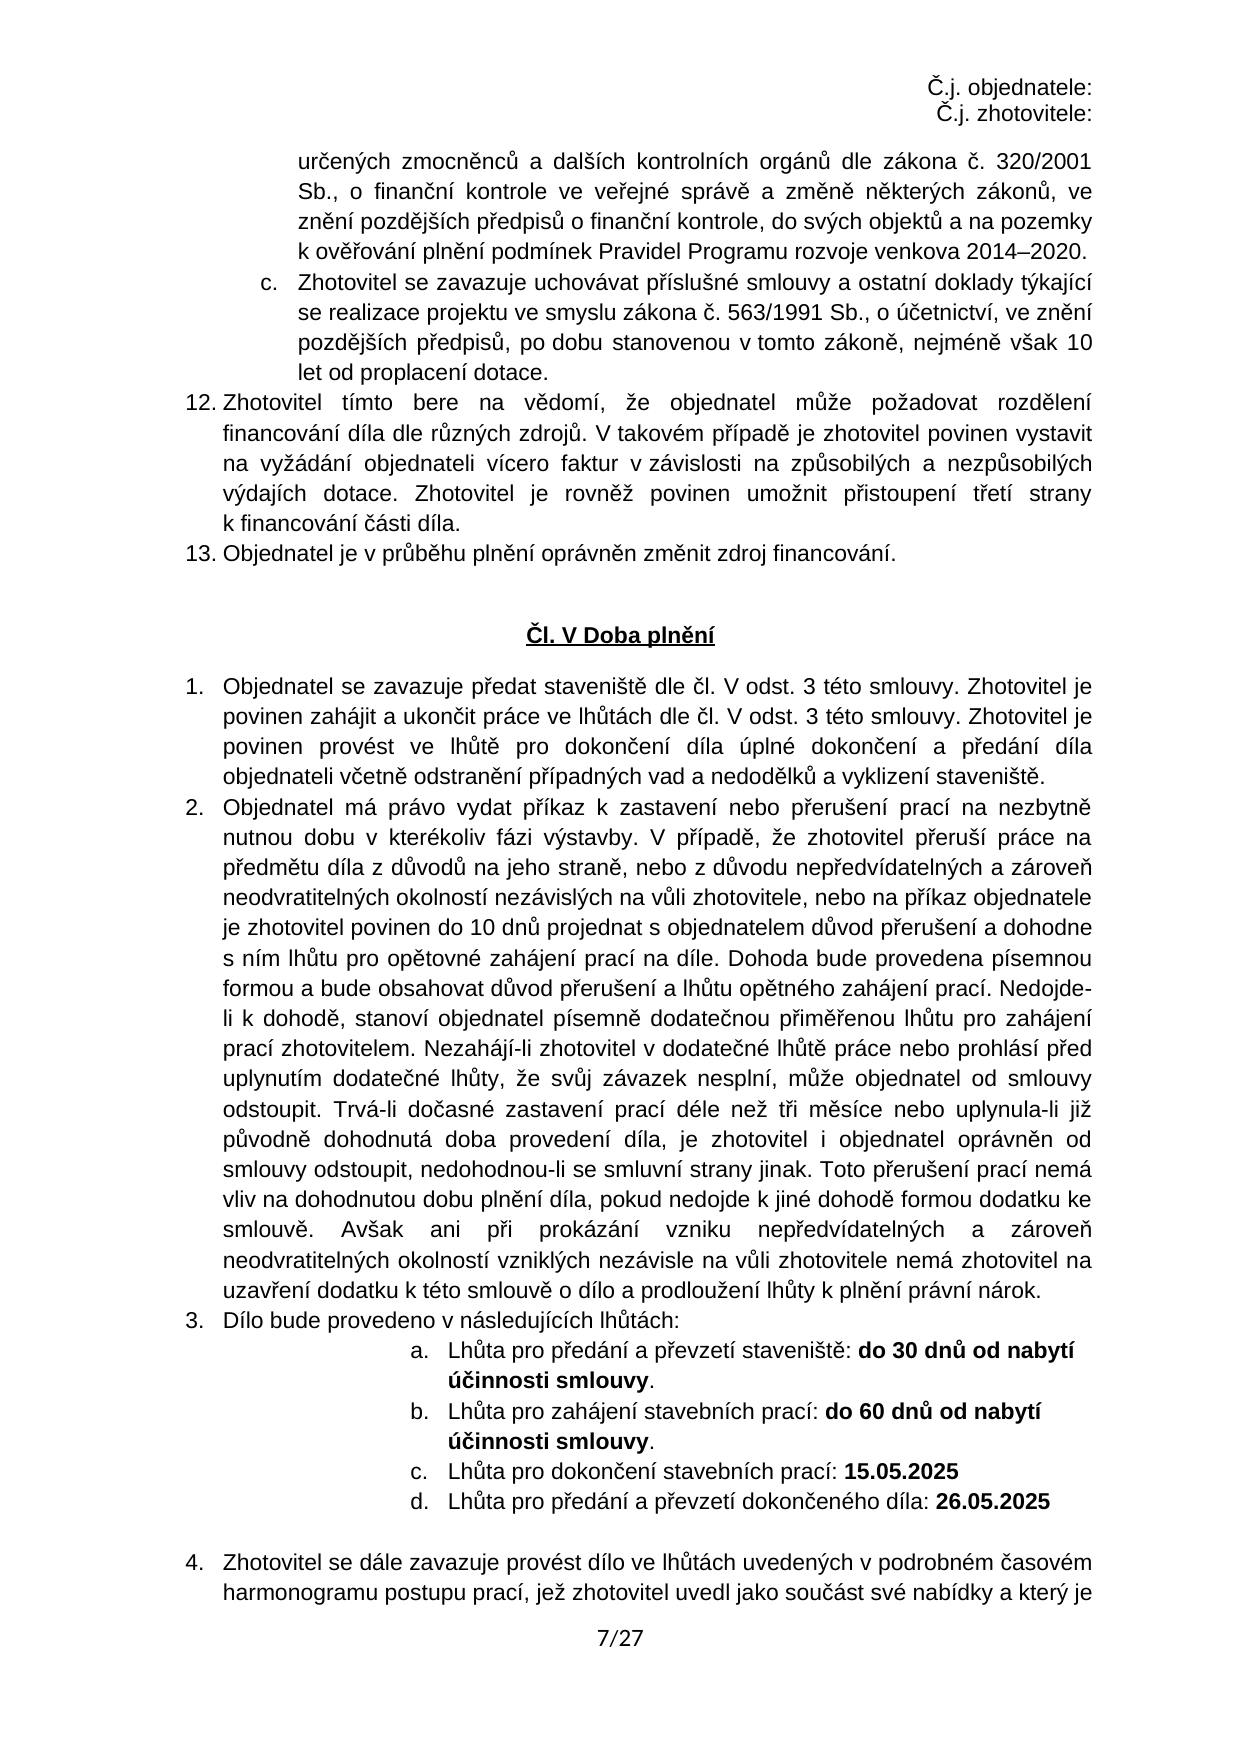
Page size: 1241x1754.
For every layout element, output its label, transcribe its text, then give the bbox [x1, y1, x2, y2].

list Objednatel je v průběhu plnění oprávněn změnit zdroj financování. [185, 540, 1093, 567]
list Objednatel má právo vydat příkaz k zastavení nebo přerušení prací na nezbytně nutnou dobu v kterékoliv fázi výstavby. V případě, že zhotovitel přeruší práce na předmětu díla z důvodů na jeho straně, nebo z důvodu nepředvídatelných a zároveň neodvratitelných okolností nezávislých na vůli zhotovitele, nebo na příkaz objednatele je zhotovitel povinen do 10 dnů projednat s objednatelem důvod přerušení a dohodne s ním lhůtu pro opětovné zahájení prací na díle. Dohoda bude provedena písemnou formou a bude obsahovat důvod přerušení a lhůtu opětného zahájení prací. Nedojde-li k dohodě, stanoví objednatel písemně dodatečnou přiměřenou lhůtu pro zahájení prací zhotovitelem. Nezahájí-li zhotovitel v dodatečné lhůtě práce nebo prohlásí před uplynutím dodatečné lhůty, že svůj závazek nesplní, může objednatel od smlouvy odstoupit. Trvá-li dočasné zastavení prací déle než tři měsíce nebo uplynula-li již původně dohodnutá doba provedení díla, je zhotovitel i objednatel oprávněn od smlouvy odstoupit, nedohodnou-li se smluvní strany jinak. Toto přerušení prací nemá vliv na dohodnutou dobu plnění díla, pokud nedojde k jiné dohodě formou dodatku ke smlouvě. Avšak ani při prokázání vzniku nepředvídatelných a zároveň neodvratitelných okolností vzniklých nezávisle na vůli zhotovitele nemá zhotovitel na uzavření dodatku k této smlouvě o dílo a prodloužení lhůty k plnění právní nárok. [185, 793, 1093, 1303]
list Dílo bude provedeno v následujících lhůtách: [185, 1307, 1093, 1333]
list Lhůta pro předání a převzetí dokončeného díla: 26.05.2025 [410, 1488, 1093, 1514]
text Čl. V Doba plnění [148, 622, 1093, 648]
list Zhotovitel se zavazuje uchovávat příslušné smlouvy a ostatní doklady týkající se realizace projektu ve smyslu zákona č. 563/1991 Sb., o účetnictví, ve znění pozdějších předpisů, po dobu stanovenou v tomto zákoně, nejméně však 10 let od proplacení dotace. [260, 268, 1093, 385]
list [185, 1549, 1093, 1605]
list Lhůta pro zahájení stavebních prací: do 60 dnů od nabytí účinnosti smlouvy. [410, 1398, 1093, 1454]
list Lhůta pro předání a převzetí staveniště: do 30 dnů od nabytí účinnosti smlouvy. [410, 1337, 1093, 1394]
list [260, 148, 1093, 264]
list Zhotovitel tímto bere na vědomí, že objednatel může požadovat rozdělení financování díla dle různých zdrojů. V takovém případě je zhotovitel povinen vystavit na vyžádání objednateli vícero faktur v závislosti na způsobilých a nezpůsobilých výdajích dotace. Zhotovitel je rovněž povinen umožnit přistoupení třetí strany k financování části díla. [185, 389, 1093, 536]
list Lhůta pro dokončení stavebních prací: 15.05.2025 [410, 1458, 1093, 1484]
list Objednatel se zavazuje předat staveniště dle čl. V odst. 3 této smlouvy. Zhotovitel je povinen zahájit a ukončit práce ve lhůtách dle čl. V odst. 3 této smlouvy. Zhotovitel je povinen provést ve lhůtě pro dokončení díla úplné dokončení a předání díla objednateli včetně odstranění případných vad a nedodělků a vyklizení staveniště. [185, 673, 1093, 789]
